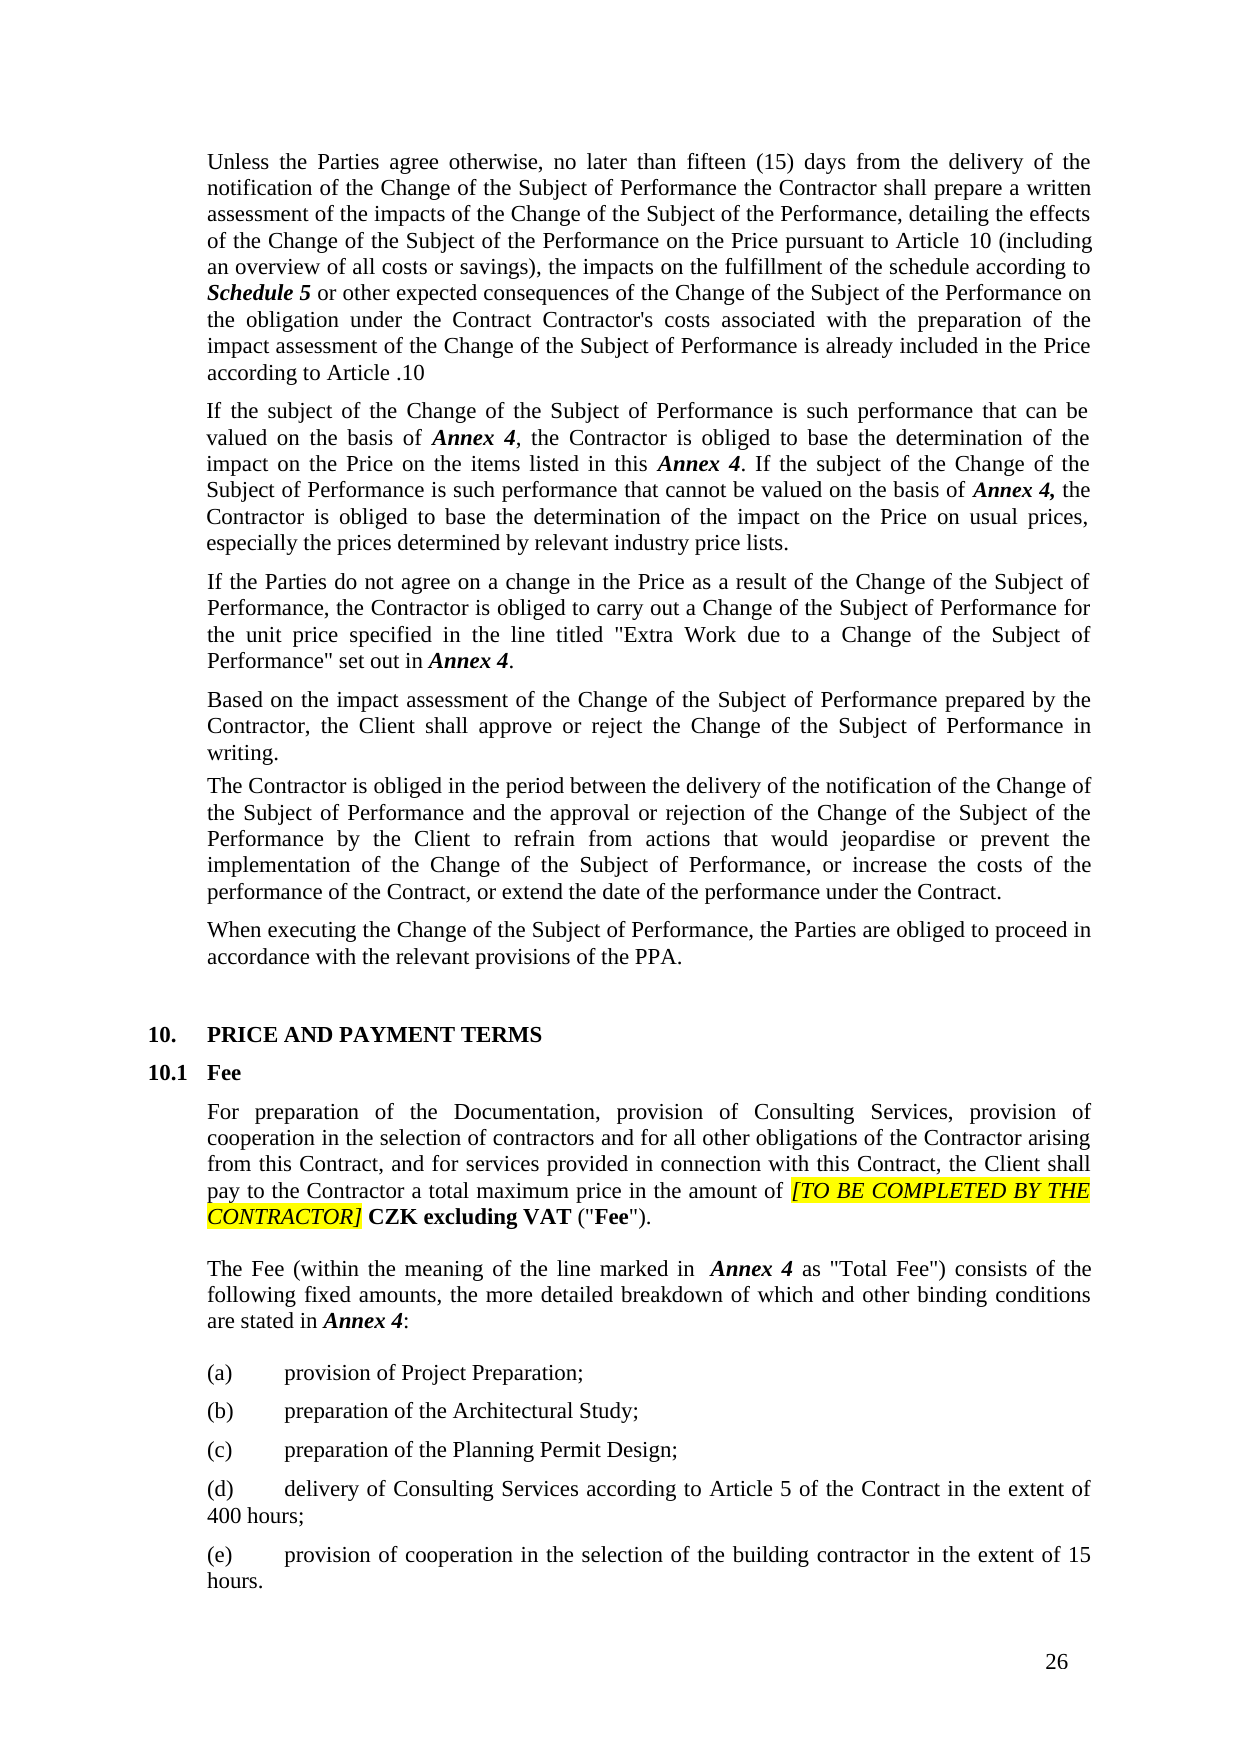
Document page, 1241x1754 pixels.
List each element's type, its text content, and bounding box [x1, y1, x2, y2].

text When executing the Change of the Subject of Performance, the Parties are obliged to proceed in accordance with the relevant provisions of the PPA. [207, 917, 1092, 969]
subtitle Fee [148, 1059, 1092, 1086]
text Unless the Parties agree otherwise, no later than fifteen (15) days from the delivery of the notification of the Change of the Subject of Performance the Contractor shall prepare a written assessment of the impacts of the Change of the Subject of the Performance, detailing the effects of the Change of the Subject of the Performance on the Price pursuant to Article 10 (including an overview of all costs or savings), the impacts on the fulfillment of the schedule according to Schedule 5 or other expected consequences of the Change of the Subject of the Performance on the obligation under the Contract Contractor's costs associated with the preparation of the impact assessment of the Change of the Subject of Performance is already included in the Price according to Article .10 [207, 148, 1092, 385]
list preparation of the Planning Permit Design; [207, 1437, 1092, 1463]
text If the Parties do not agree on a change in the Price as a result of the Change of the Subject of Performance, the Contractor is obliged to carry out a Change of the Subject of Performance for the unit price specified in the line titled "Extra Work due to a Change of the Subject of Performance" set out in Annex 4. [207, 568, 1092, 673]
text Based on the impact assessment of the Change of the Subject of Performance prepared by the Contractor, the Client shall approve or reject the Change of the Subject of Performance in writing. [207, 686, 1092, 765]
text The Contractor is obliged in the period between the delivery of the notification of the Change of the Subject of Performance and the approval or rejection of the Change of the Subject of the Performance by the Client to refrain from actions that would jeopardise or prevent the implementation of the Change of the Subject of Performance, or increase the costs of the performance of the Contract, or extend the date of the performance under the Contract. [207, 772, 1092, 904]
text If the subject of the Change of the Subject of Performance is such performance that can be valued on the basis of Annex 4, the Contractor is obliged to base the determination of the impact on the Price on the items listed in this Annex 4. If the subject of the Change of the Subject of Performance is such performance that cannot be valued on the basis of Annex 4, the Contractor is obliged to base the determination of the impact on the Price on usual prices, especially the prices determined by relevant industry price lists. [206, 397, 1090, 556]
list delivery of Consulting Services according to Article 5 of the Contract in the extent of 400 hours; [207, 1476, 1092, 1528]
list provision of cooperation in the selection of the building contractor in the extent of 15 hours. [207, 1541, 1092, 1593]
text For preparation of the Documentation, provision of Consulting Services, provision of cooperation in the selection of contractors and for all other obligations of the Contractor arising from this Contract, and for services provided in connection with this Contract, the Client shall pay to the Contractor a total maximum price in the amount of [TO BE COMPLETED BY THE CONTRACTOR] CZK excluding VAT ("Fee"). [207, 1098, 1092, 1229]
list provision of Project Preparation; [207, 1359, 1092, 1385]
list preparation of the Architectural Study; [207, 1398, 1092, 1424]
text The Fee (within the meaning of the line marked in Annex 4 as "Total Fee") consists of the following fixed amounts, the more detailed breakdown of which and other binding conditions are stated in Annex 4: [207, 1254, 1092, 1334]
subtitle PRICE AND PAYMENT TERMS [148, 1021, 1092, 1047]
